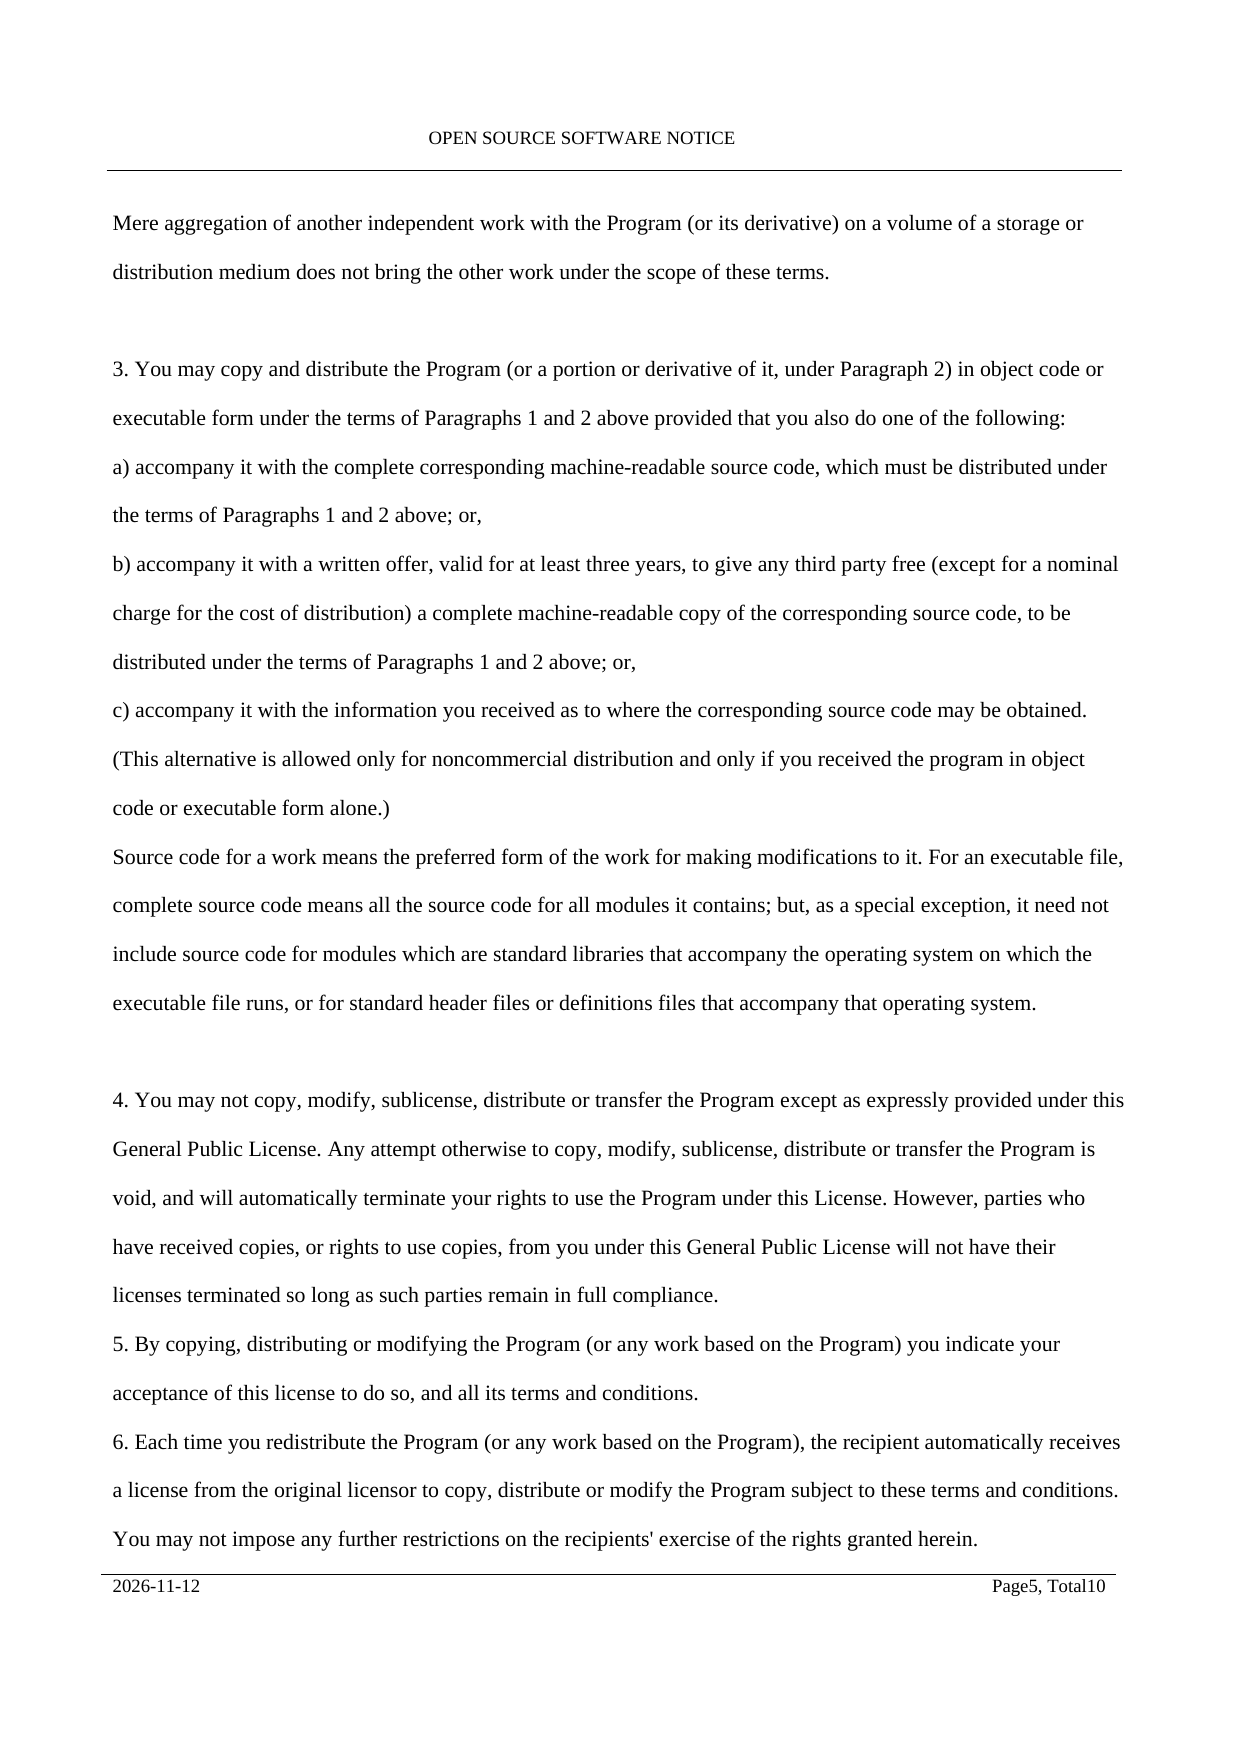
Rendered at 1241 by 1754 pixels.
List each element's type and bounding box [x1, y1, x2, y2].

text [112, 206, 1128, 1555]
